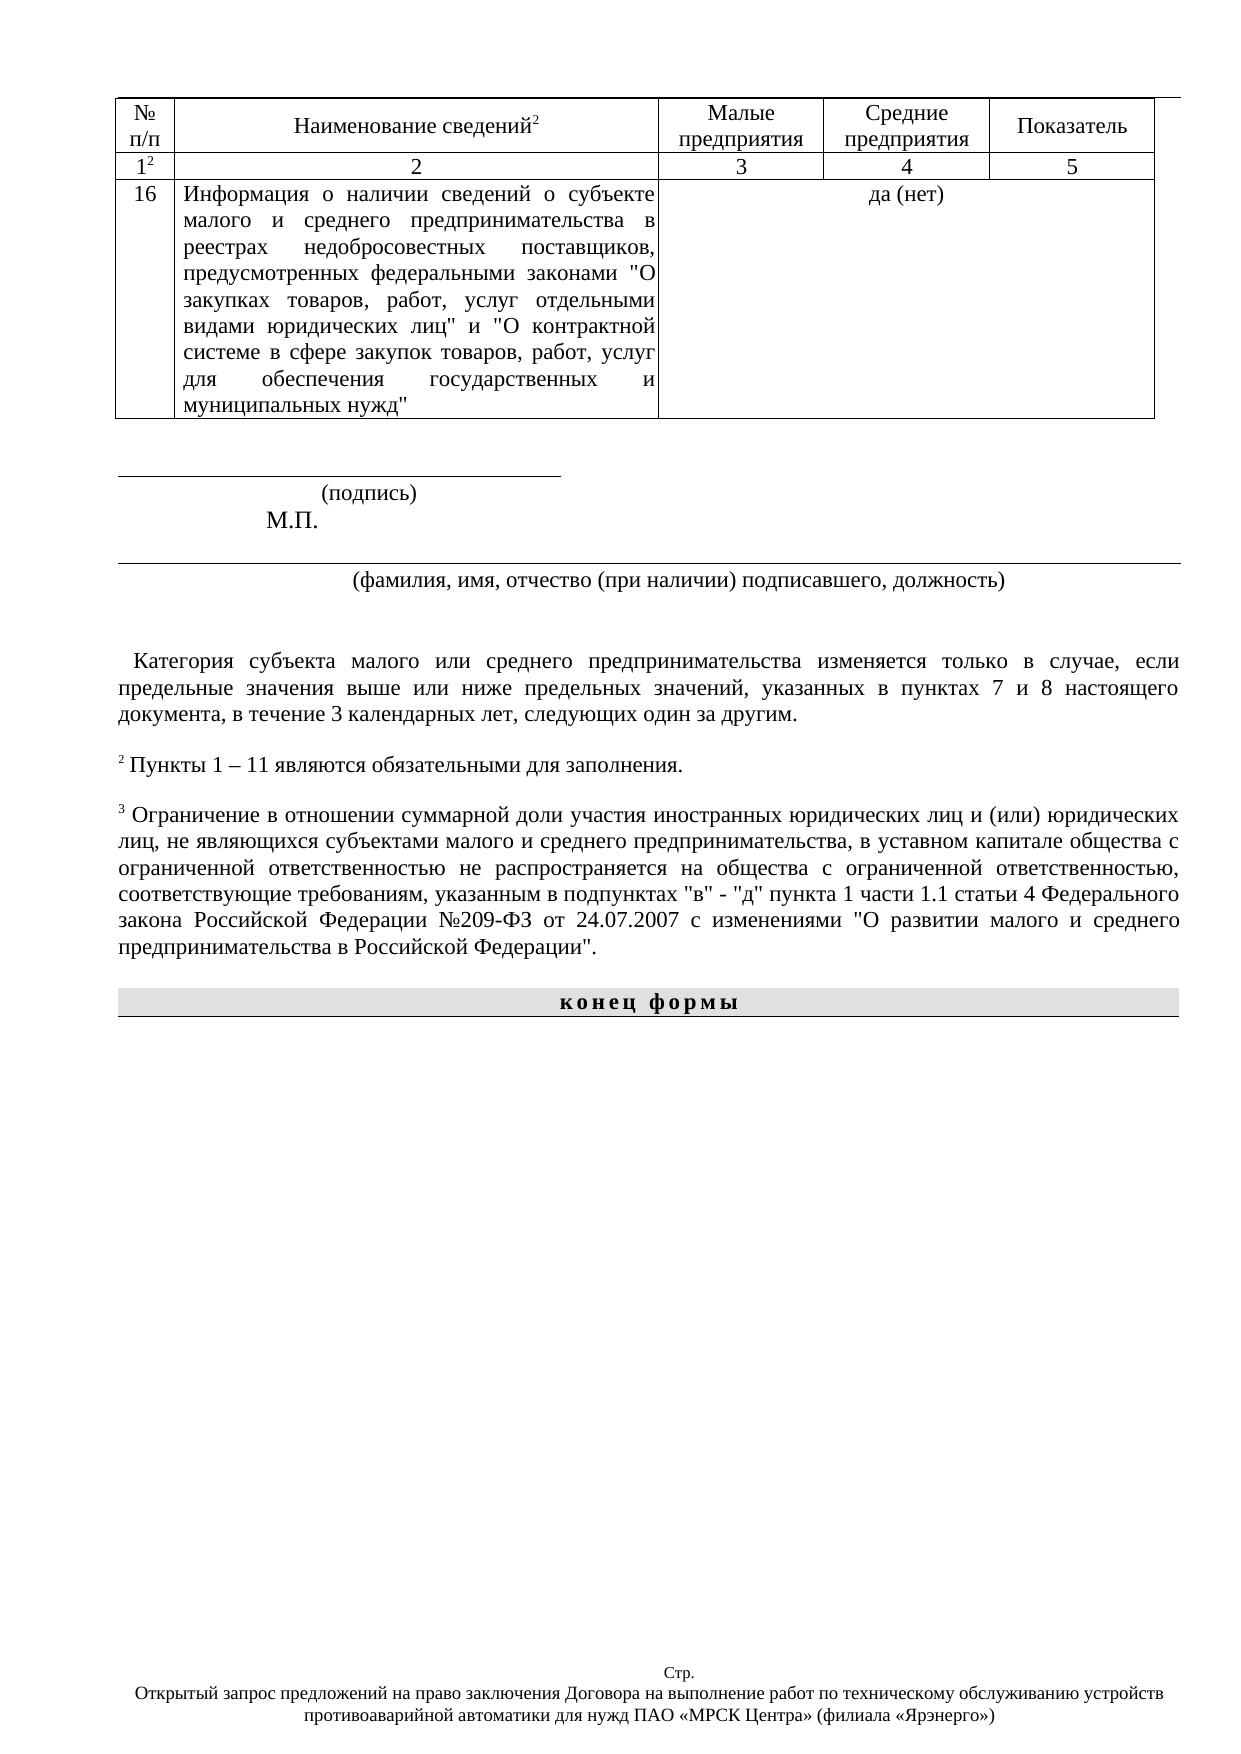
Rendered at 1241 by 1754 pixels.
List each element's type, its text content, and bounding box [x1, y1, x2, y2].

table_cell 16 [116, 180, 174, 417]
table_header Наименование сведений2 [175, 99, 658, 152]
table_cell 3 [659, 153, 823, 179]
text Категория субъекта малого или среднего предпринимательства изменяется только в случае, если предельные значения выше или ниже предельных значений, указанных в пунктах 7 и 8 настоящего документа, в течение 3 календарных лет, следующих один за другим. [118, 647, 1181, 727]
table_header Средние предприятия [824, 99, 989, 152]
table_cell да (нет) [659, 180, 1154, 417]
text (фамилия, имя, отчество (при наличии) подписавшего, должность) [118, 564, 1181, 592]
table_cell 2 [175, 153, 658, 179]
table_cell Информация о наличии сведений о субъекте малого и среднего предпринимательства в реестрах недобросовестных поставщиков, предусмотренных федеральными законами "О закупках товаров, работ, услуг отдельными видами юридических лиц" и "О контрактной системе в сфере закупок товаров, работ, услуг для обеспечения государственных и муниципальных нужд" [175, 180, 658, 417]
table_header Показатель [990, 99, 1154, 152]
text 2 Пункты 1 – 11 являются обязательными для заполнения. [118, 751, 1181, 777]
table_cell 4 [824, 153, 989, 179]
text 3 Ограничение в отношении суммарной доли участия иностранных юридических лиц и (или) юридических лиц, не являющихся субъектами малого и среднего предпринимательства, в уставном капитале общества с ограниченной ответственностью не распространяется на общества с ограниченной ответственностью, соответствующие требованиям, указанным в подпунктах "в" - "д" пункта 1 части 1.1 статьи 4 Федерального закона Российской Федерации №209-ФЗ от 24.07.2007 с изменениями "О развитии малого и среднего предпринимательства в Российской Федерации". [118, 801, 1181, 959]
table_cell 12 [116, 153, 174, 179]
text конец формы [118, 988, 1179, 1016]
table_header № п/п [116, 99, 174, 152]
table_header Малые предприятия [659, 99, 823, 152]
table_cell 5 [990, 153, 1154, 179]
text М.П. [207, 505, 1181, 534]
text (подпись) [118, 477, 561, 505]
